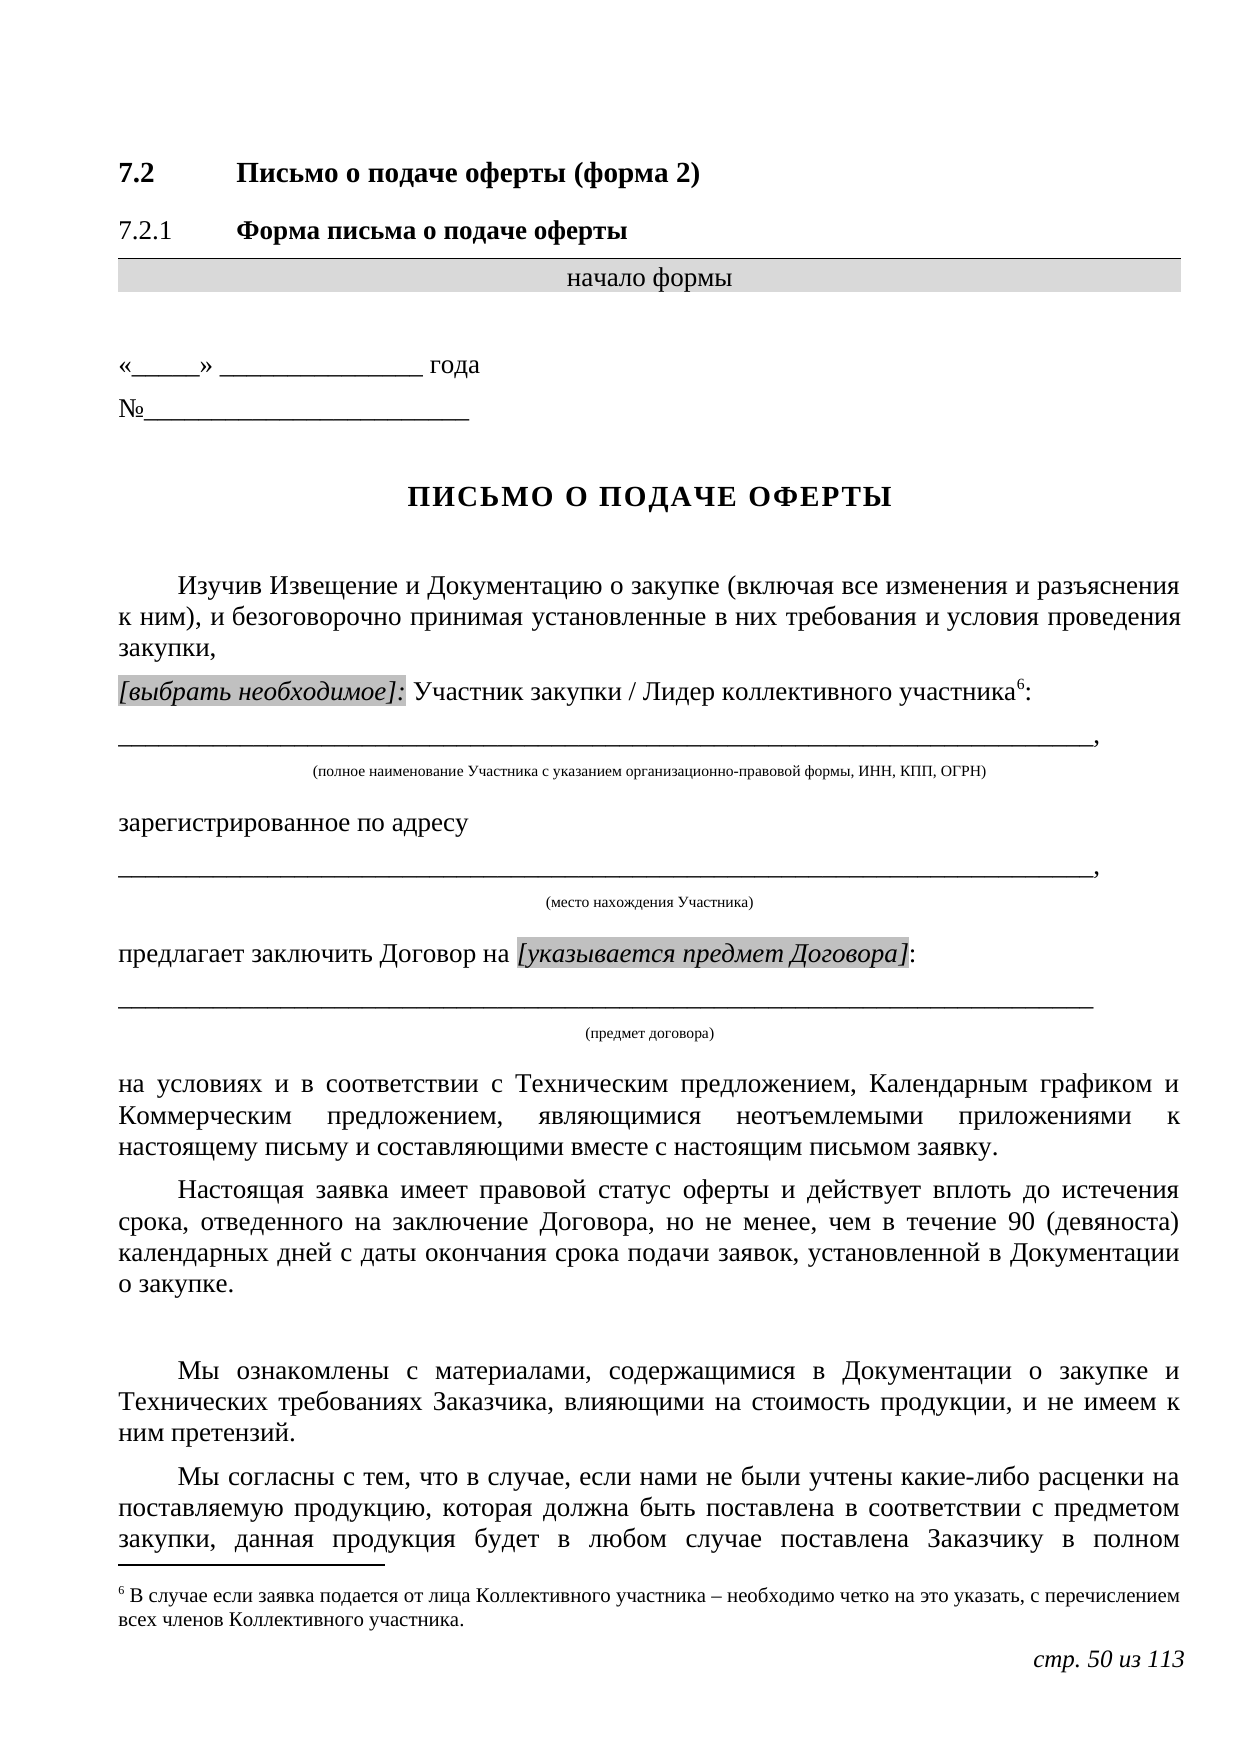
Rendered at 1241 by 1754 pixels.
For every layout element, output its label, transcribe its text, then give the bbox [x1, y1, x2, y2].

text Изучив Извещение и Документацию о закупке (включая все изменения и разъяснения к ним), и безоговорочно принимая установленные в них требования и условия проведения закупки, [118, 569, 1181, 662]
text Настоящая заявка имеет правовой статус оферты и действует вплоть до истечения срока, отведенного на заключение Договора, но не менее, чем в течение 90 (девяноста) календарных дней с даты окончания срока подачи заявок, установленной в Документации о закупке. [118, 1173, 1181, 1298]
text начало формы [118, 259, 1181, 292]
text (полное наименование Участника с указанием организационно-правовой формы, ИНН, КПП, ОГРН) [118, 762, 1181, 793]
text (предмет договора) [118, 1024, 1181, 1055]
text Мы ознакомлены с материалами, содержащимися в Документации о закупке и Технических требованиях Заказчика, влияющими на стоимость продукции, и не имеем к ним претензий. [118, 1354, 1181, 1448]
text предлагает заключить Договор на [указывается предмет Договора]: [909, 937, 1181, 968]
text (место нахождения Участника) [118, 893, 1181, 924]
text «_____» _______________ года [118, 348, 635, 379]
text на условиях и в соответствии с Техническим предложением, Календарным графиком и Коммерческим предложением, являющимися неотъемлемыми приложениями к настоящему письму и составляющими вместе с настоящим письмом заявку. [118, 1068, 1181, 1161]
text [выбрать необходимое]: Участник закупки / Лидер коллективного участника: [406, 675, 1181, 706]
text ________________________________________________________________________ [118, 980, 1181, 1011]
text ________________________________________________________________________, [118, 849, 1181, 881]
text Письмо о подаче оферты [118, 479, 1181, 513]
text зарегистрированное по адресу [118, 806, 1181, 837]
text Форма письма о подаче оферты [118, 214, 1181, 245]
subtitle Письмо о подаче оферты (форма 2) [118, 156, 1181, 189]
text ________________________________________________________________________, [118, 718, 1181, 749]
text предлагает заключить Договор на [указывается предмет Договора]: [118, 937, 517, 968]
text №________________________ [118, 392, 635, 423]
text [118, 1460, 1181, 1554]
